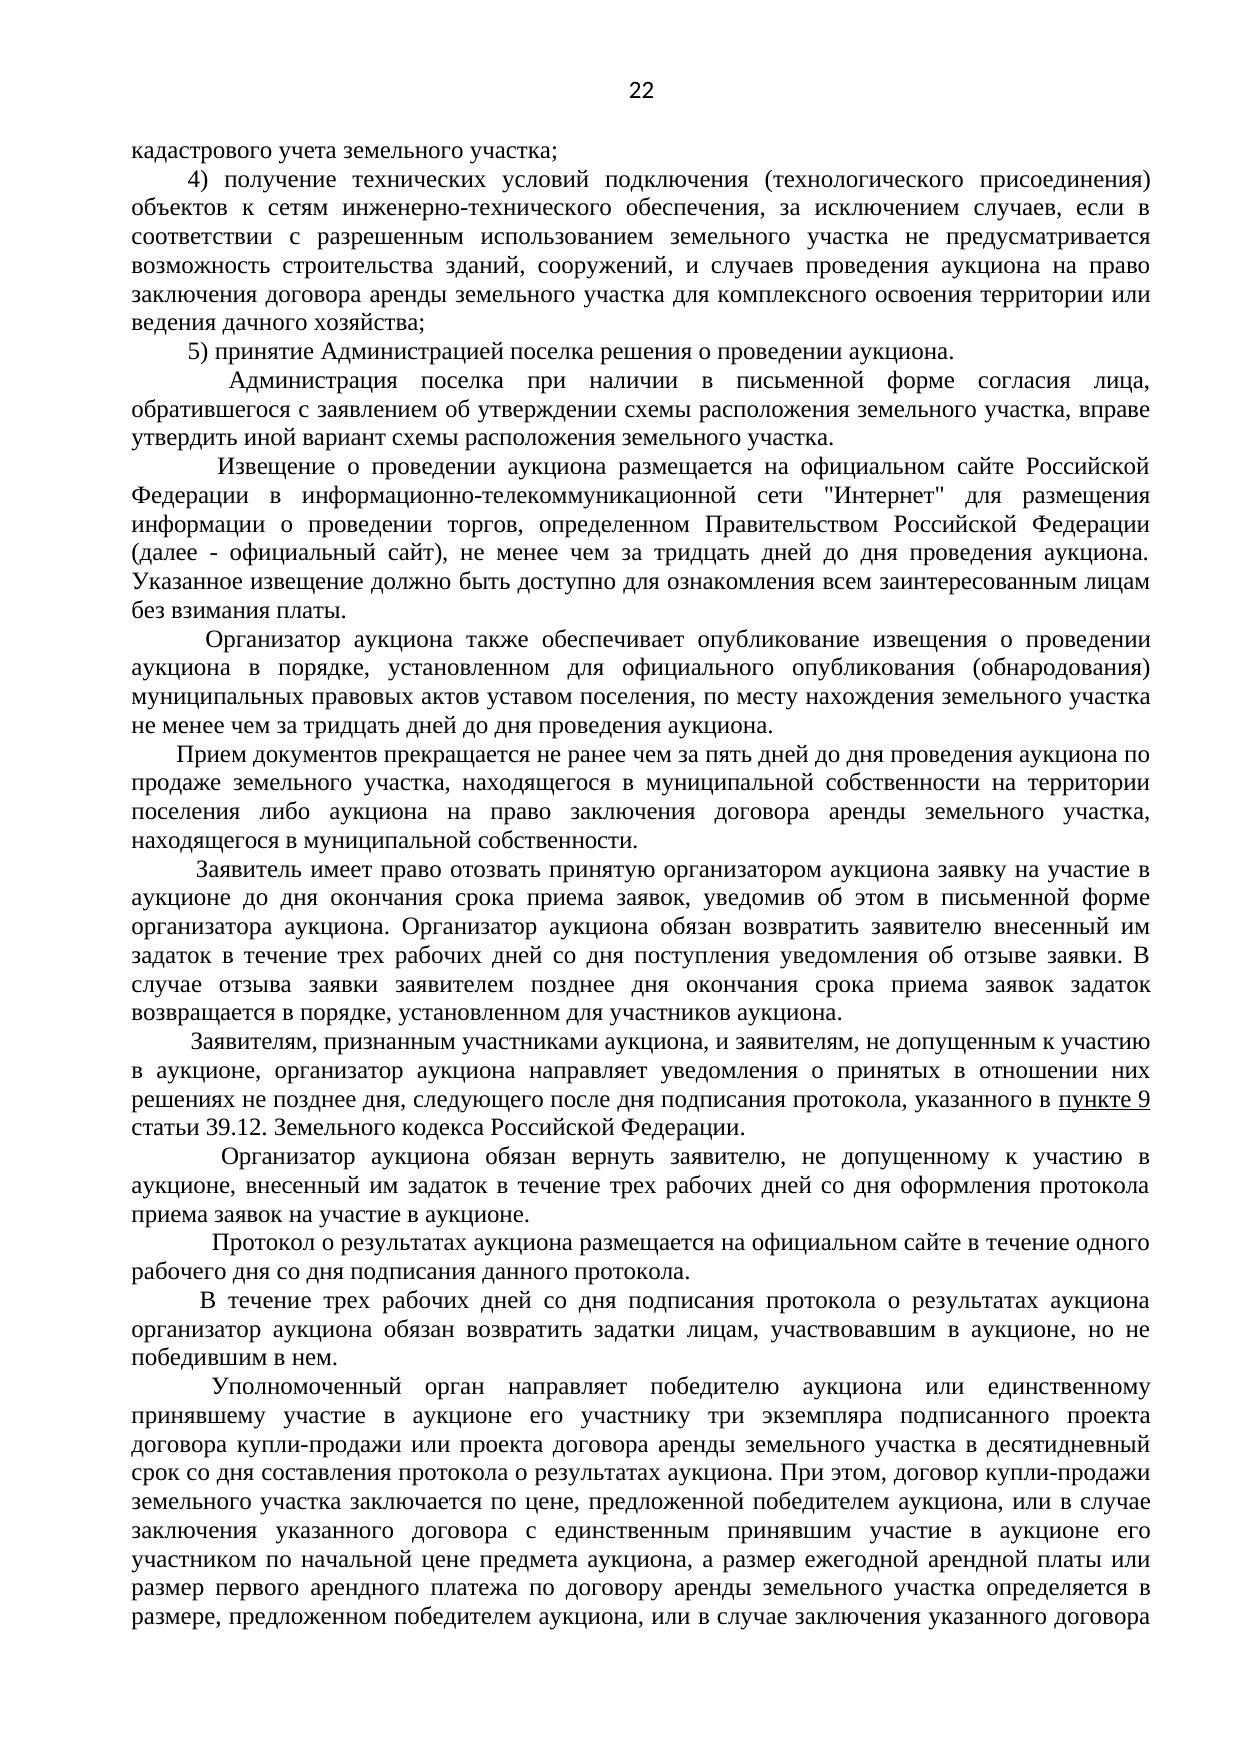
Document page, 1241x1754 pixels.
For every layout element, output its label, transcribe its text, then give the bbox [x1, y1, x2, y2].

text Извещение о проведении аукциона размещается на официальном сайте Российской Федерации в информационно-телекоммуникационной сети "Интернет" для размещения информации о проведении торгов, определенном Правительством Российской Федерации (далее - официальный сайт), не менее чем за тридцать дней до дня проведения аукциона. Указанное извещение должно быть доступно для ознакомления всем заинтересованным лицам без взимания платы. [131, 451, 1151, 624]
text Заявителям, признанным участниками аукциона, и заявителям, не допущенным к участию в аукционе, организатор аукциона направляет уведомления о принятых в отношении них решениях не позднее дня, следующего после дня подписания протокола, указанного в пункте 9 статьи 39.12. Земельного кодекса Российской Федерации. [131, 1026, 1151, 1141]
list Организатор аукциона также обеспечивает опубликование извещения о проведении аукциона в порядке, установленном для официального опубликования (обнародования) муниципальных правовых актов уставом поселения, по месту нахождения земельного участка не менее чем за тридцать дней до дня проведения аукциона. [131, 624, 1152, 739]
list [131, 135, 1152, 164]
list Заявитель имеет право отозвать принятую организатором аукциона заявку на участие в аукционе до дня окончания срока приема заявок, уведомив об этом в письменной форме организатора аукциона. Организатор аукциона обязан возвратить заявителю внесенный им задаток в течение трех рабочих дней со дня поступления уведомления об отзыве заявки. В случае отзыва заявки заявителем позднее дня окончания срока приема заявок задаток возвращается в порядке, установленном для участников аукциона. [131, 854, 1152, 1026]
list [131, 1371, 1152, 1630]
text Администрация поселка при наличии в письменной форме согласия лица, обратившегося с заявлением об утверждении схемы расположения земельного участка, вправе утвердить иной вариант схемы расположения земельного участка. [131, 365, 1151, 451]
text Организатор аукциона обязан вернуть заявителю, не допущенному к участию в аукционе, внесенный им задаток в течение трех рабочих дней со дня оформления протокола приема заявок на участие в аукционе. [131, 1141, 1151, 1227]
list 4) получение технических условий подключения (технологического присоединения) объектов к сетям инженерно-технического обеспечения, за исключением случаев, если в соответствии с разрешенным использованием земельного участка не предусматривается возможность строительства зданий, сооружений, и случаев проведения аукциона на право заключения договора аренды земельного участка для комплексного освоения территории или ведения дачного хозяйства; [131, 164, 1152, 336]
text Протокол о результатах аукциона размещается на официальном сайте в течение одного рабочего дня со дня подписания данного протокола. [131, 1227, 1151, 1285]
list 5) принятие Администрацией поселка решения о проведении аукциона. [131, 336, 1152, 365]
text Прием документов прекращается не ранее чем за пять дней до дня проведения аукциона по продаже земельного участка, находящегося в муниципальной собственности на территории поселения либо аукциона на право заключения договора аренды земельного участка, находящегося в муниципальной собственности. [131, 739, 1151, 854]
list В течение трех рабочих дней со дня подписания протокола о результатах аукциона организатор аукциона обязан возвратить задатки лицам, участвовавшим в аукционе, но не победившим в нем. [131, 1285, 1152, 1371]
